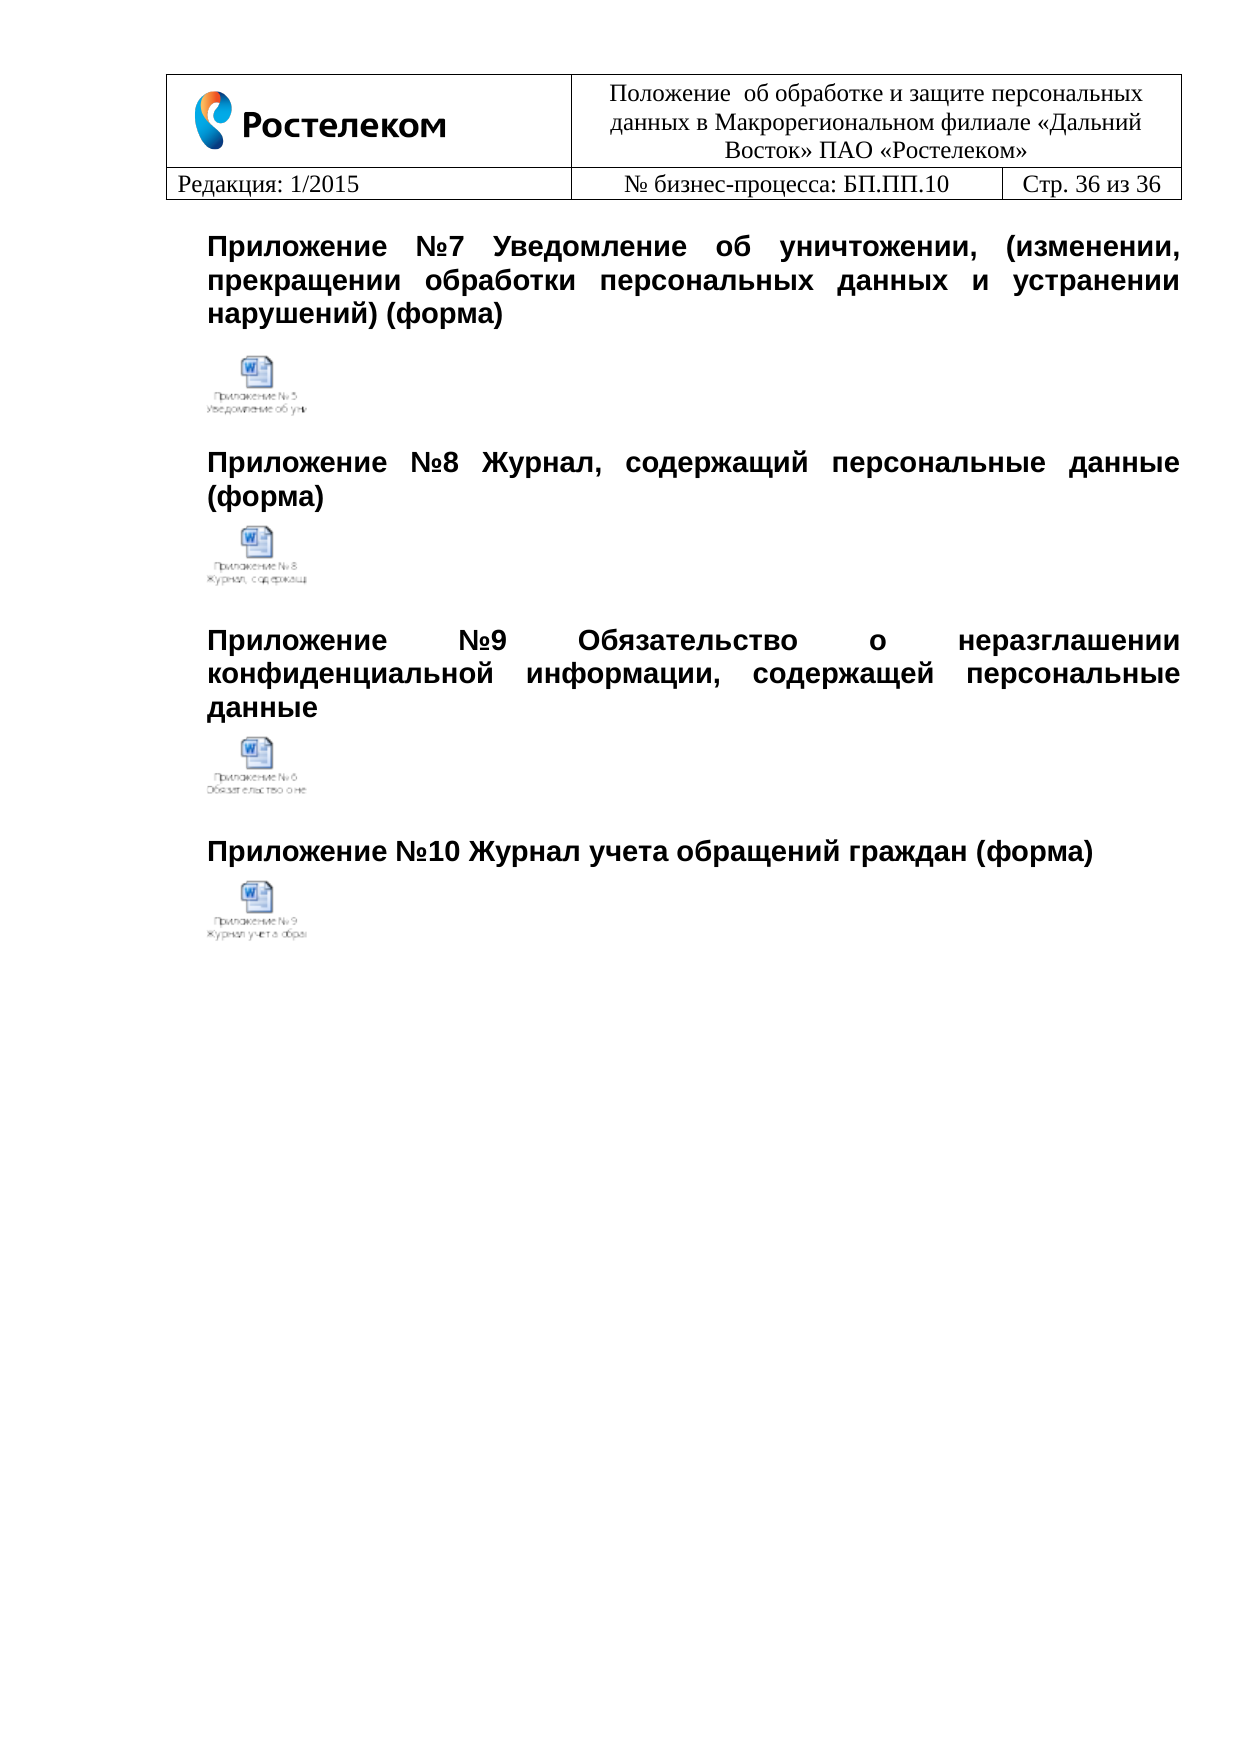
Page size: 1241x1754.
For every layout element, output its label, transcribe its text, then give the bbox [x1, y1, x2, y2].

subtitle Приложение №8 Журнал, содержащий персональные данные (форма) [207, 445, 1181, 512]
subtitle Приложение №9 Обязательство о неразглашении конфиденциальной информации, содержащей персональные данные [207, 623, 1181, 723]
subtitle Приложение №10 Журнал учета обращений граждан (форма) [207, 834, 1181, 867]
picture [177, 75, 462, 167]
subtitle Приложение №7 Уведомление об уничтожении, (изменении, прекращении обработки персональных данных и устранении нарушений) (форма) [207, 229, 1181, 330]
